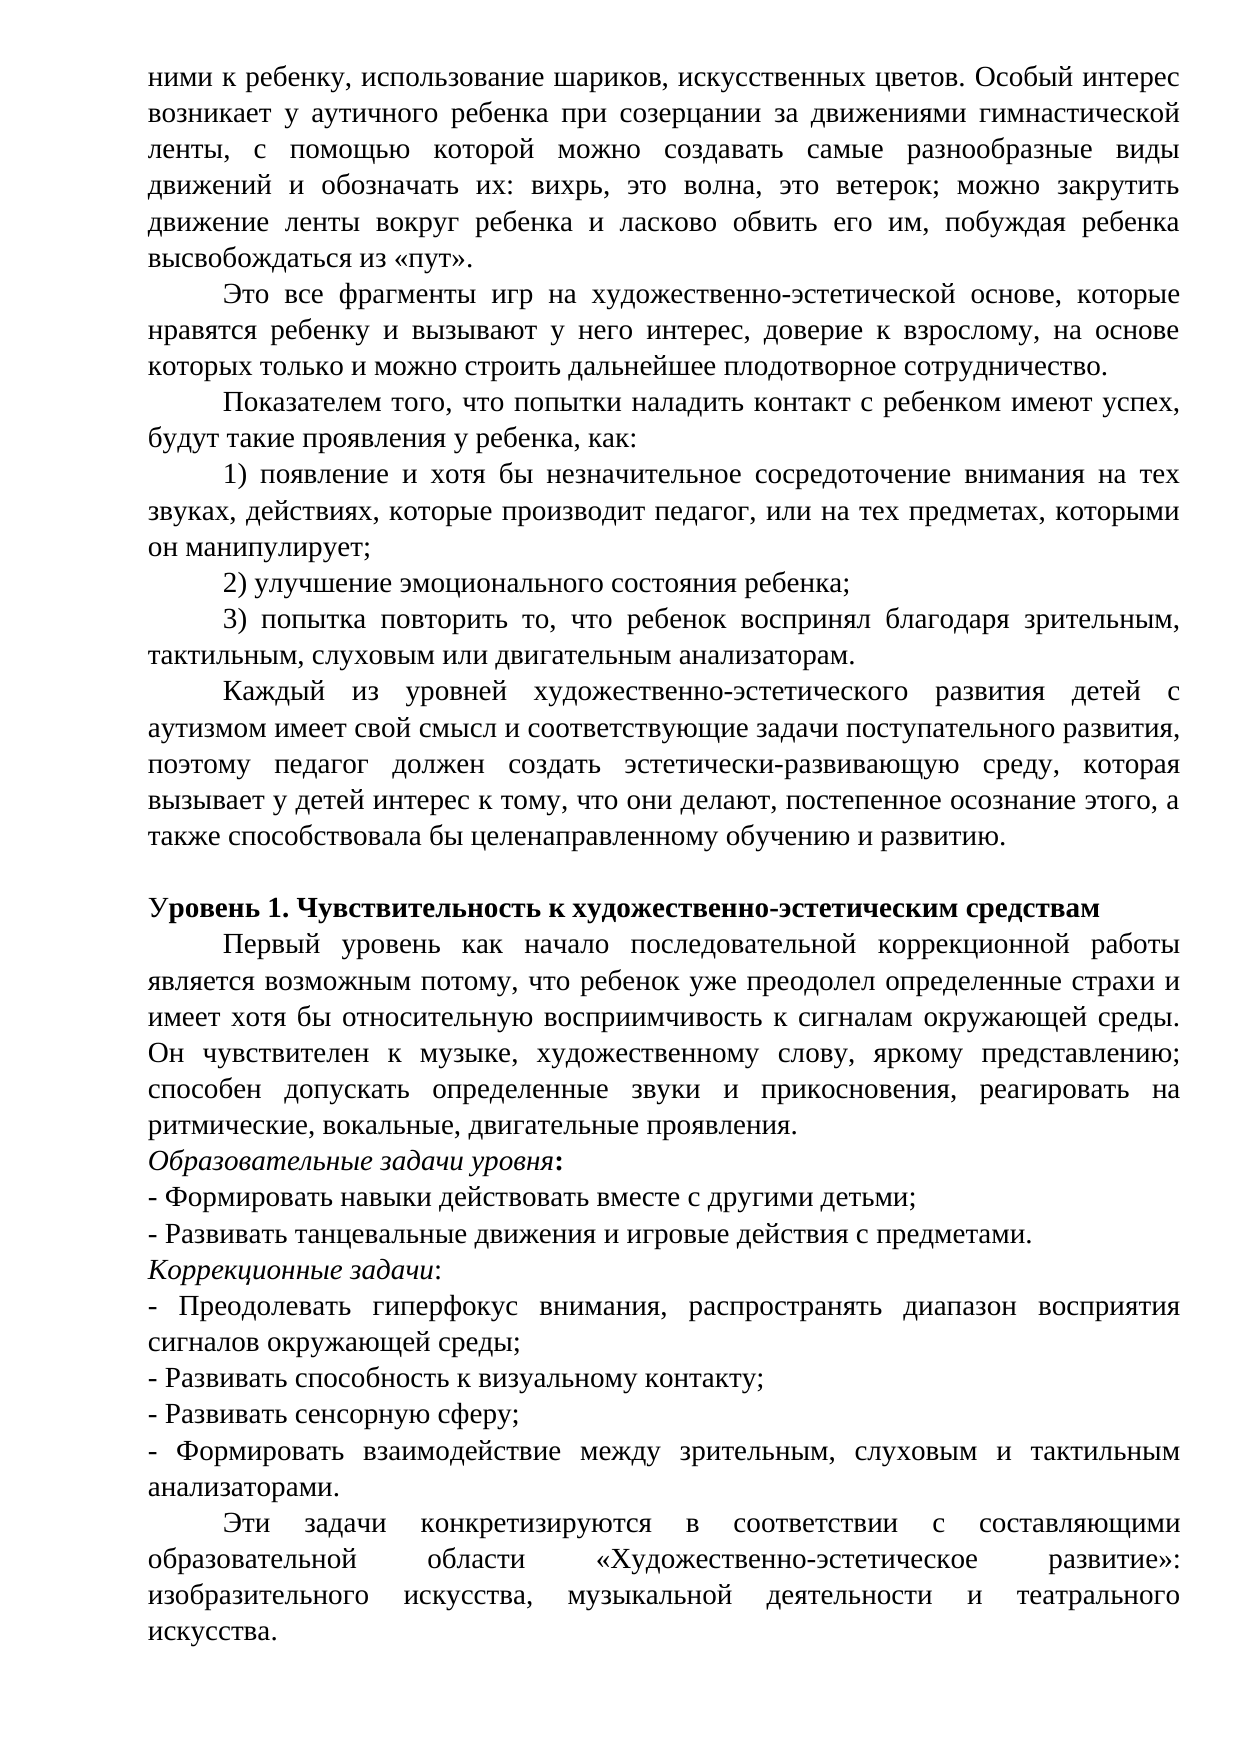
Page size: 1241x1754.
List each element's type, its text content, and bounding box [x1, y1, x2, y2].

text 1) появление и хотя бы незначительное сосредоточение внимания на тех звуках, действиях, которые производит педагог, или на тех предметах, которыми он манипулирует; [148, 457, 1181, 562]
text Первый уровень как начало последовательной коррекционной работы является возможным потому, что ребенок уже преодолел определенные страхи и имеет хотя бы относительную восприимчивость к сигналам окружающей среды. Он чувствителен к музыке, художественному слову, яркому представлению; способен допускать определенные звуки и прикосновения, реагировать на ритмические, вокальные, двигательные проявления. [148, 927, 1181, 1141]
text Каждый из уровней художественно-эстетического развития детей с аутизмом имеет свой смысл и соответствующие задачи поступательного развития, поэтому педагог должен создать эстетически-развивающую среду, которая вызывает у детей интерес к тому, что они делают, постепенное осознание этого, а также способствовала бы целенаправленному обучению и развитию. [148, 673, 1181, 852]
text - Формировать навыки действовать вместе с другими детьми; [148, 1179, 1181, 1213]
text - Развивать сенсорную сферу; [148, 1396, 1181, 1430]
text Показателем того, что попытки наладить контакт с ребенком имеют успех, будут такие проявления у ребенка, как: [148, 384, 1181, 454]
text Эти задачи конкретизируются в соответствии с составляющими образовательной области «Художественно-эстетическое развитие»: изобразительного искусства, музыкальной деятельности и театрального искусства. [148, 1505, 1181, 1647]
text 3) попытка повторить то, что ребенок воспринял благодаря зрительным, тактильным, слуховым или двигательным анализаторам. [148, 601, 1181, 671]
text 2) улучшение эмоционального состояния ребенка; [148, 565, 1181, 599]
text Коррекционные задачи: [148, 1252, 1181, 1285]
text - Развивать танцевальные движения и игровые действия с предметами. [148, 1216, 1181, 1249]
text Образовательные задачи уровня: [148, 1143, 1181, 1177]
text Это все фрагменты игр на художественно-эстетической основе, которые нравятся ребенку и вызывают у него интерес, доверие к взрослому, на основе которых только и можно строить дальнейшее плодотворное сотрудничество. [148, 276, 1181, 382]
text Уровень 1. Чувствительность к художественно-эстетическим средствам [148, 890, 1181, 924]
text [148, 59, 1181, 273]
text - Формировать взаимодействие между зрительным, слуховым и тактильным анализаторами. [148, 1433, 1181, 1502]
text - Развивать способность к визуальному контакту; [148, 1360, 1181, 1394]
text - Преодолевать гиперфокус внимания, распространять диапазон восприятия сигналов окружающей среды; [148, 1288, 1181, 1358]
